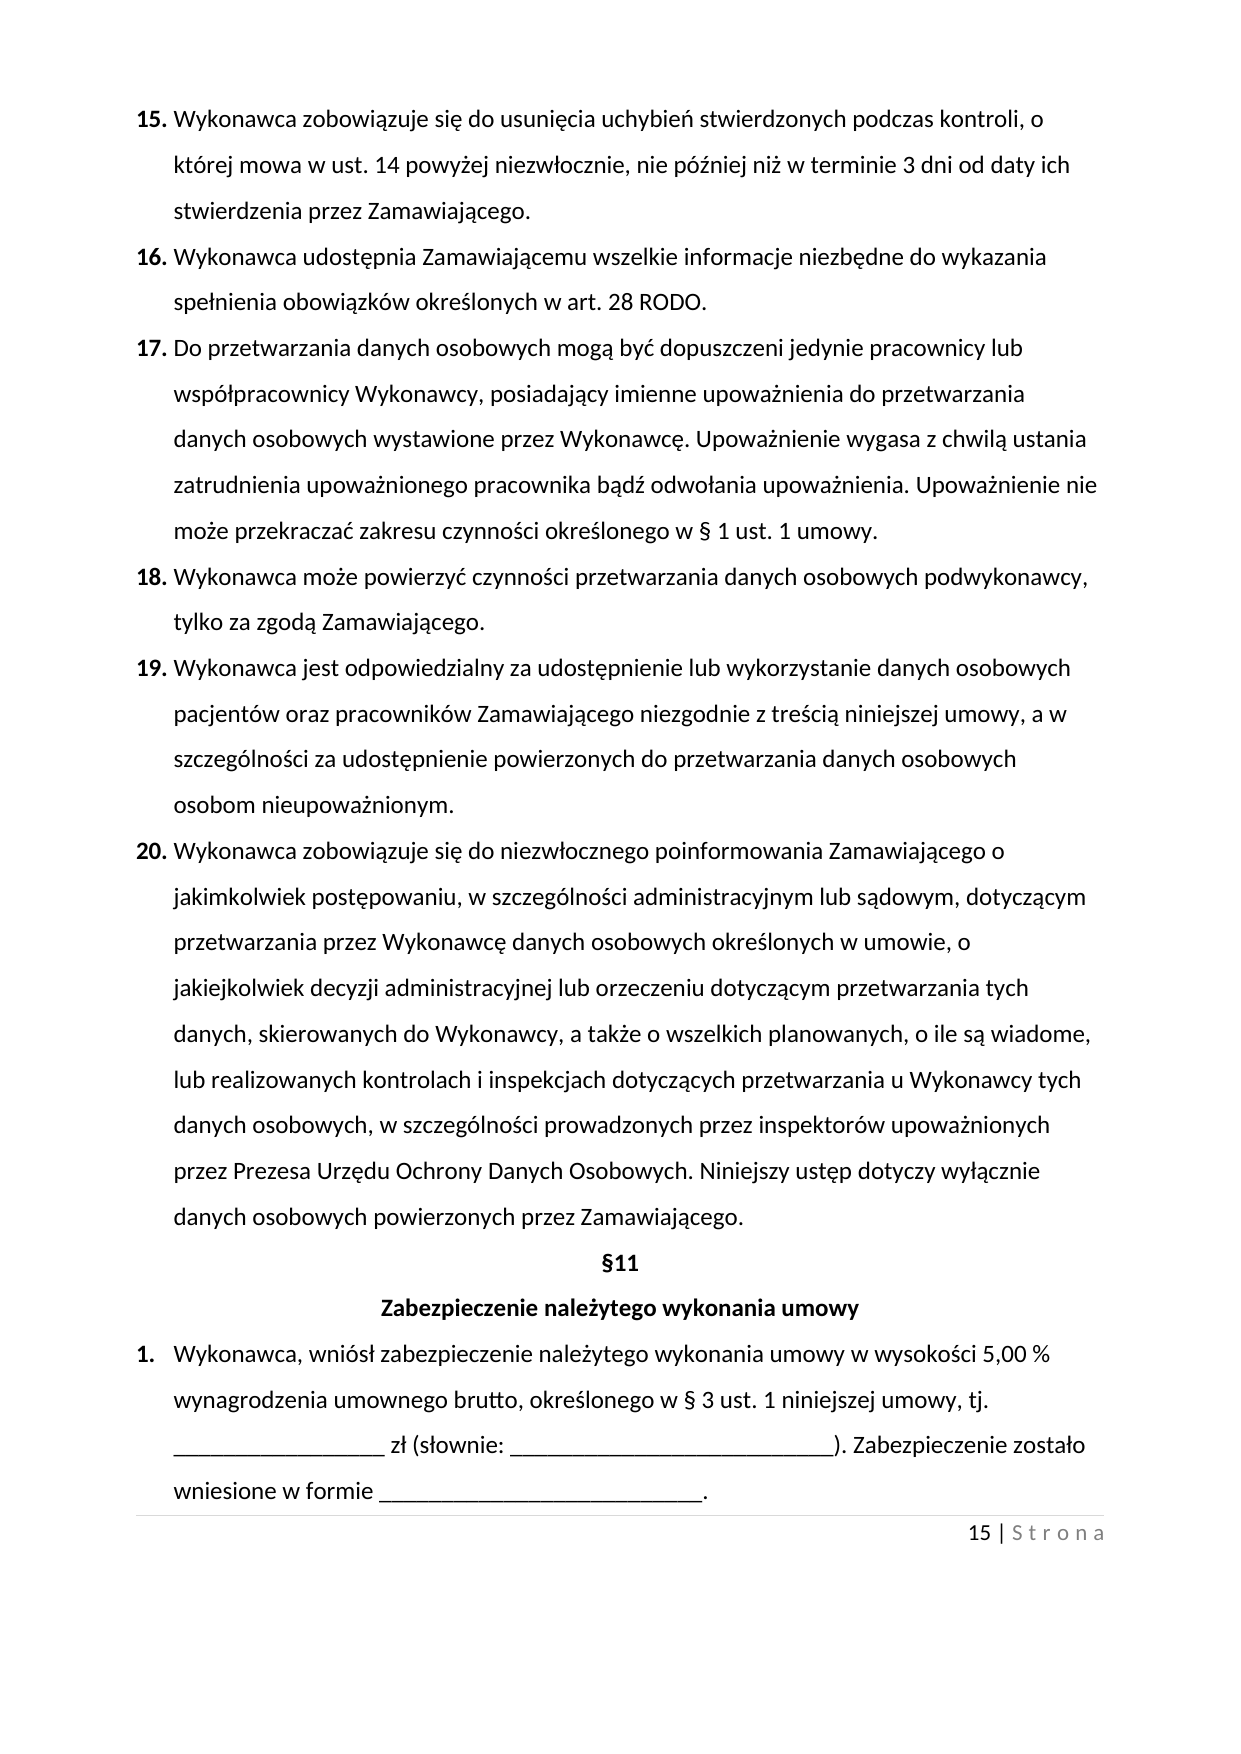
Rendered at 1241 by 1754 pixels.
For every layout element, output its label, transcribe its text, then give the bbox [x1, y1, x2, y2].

list Wykonawca udostępnia Zamawiającemu wszelkie informacje niezbędne do wykazania spełnienia obowiązków określonych w art. 28 RODO. [136, 241, 1104, 317]
list Wykonawca może powierzyć czynności przetwarzania danych osobowych podwykonawcy, tylko za zgodą Zamawiającego. [136, 561, 1104, 637]
list §11 [136, 1247, 1104, 1277]
text Zabezpieczenie należytego wykonania umowy [136, 1292, 1104, 1323]
list Wykonawca jest odpowiedzialny za udostępnienie lub wykorzystanie danych osobowych pacjentów oraz pracowników Zamawiającego niezgodnie z treścią niniejszej umowy, a w szczególności za udostępnienie powierzonych do przetwarzania danych osobowych osobom nieupoważnionym. [136, 652, 1104, 820]
list Wykonawca zobowiązuje się do niezwłocznego poinformowania Zamawiającego o jakimkolwiek postępowaniu, w szczególności administracyjnym lub sądowym, dotyczącym przetwarzania przez Wykonawcę danych osobowych określonych w umowie, o jakiejkolwiek decyzji administracyjnej lub orzeczeniu dotyczącym przetwarzania tych danych, skierowanych do Wykonawcy, a także o wszelkich planowanych, o ile są wiadome, lub realizowanych kontrolach i inspekcjach dotyczących przetwarzania u Wykonawcy tych danych osobowych, w szczególności prowadzonych przez inspektorów upoważnionych przez Prezesa Urzędu Ochrony Danych Osobowych. Niniejszy ustęp dotyczy wyłącznie danych osobowych powierzonych przez Zamawiającego. [136, 835, 1104, 1231]
list Wykonawca zobowiązuje się do usunięcia uchybień stwierdzonych podczas kontroli, o której mowa w ust. 14 powyżej niezwłocznie, nie później niż w terminie 3 dni od daty ich stwierdzenia przez Zamawiającego. [136, 103, 1104, 225]
list Wykonawca, wniósł zabezpieczenie należytego wykonania umowy w wysokości 5,00 % wynagrodzenia umownego brutto, określonego w § 3 ust. 1 niniejszej umowy, tj. _________________ zł (słownie: __________________________). Zabezpieczenie zostało wniesione w formie __________________________. [136, 1338, 1104, 1506]
list Do przetwarzania danych osobowych mogą być dopuszczeni jedynie pracownicy lub współpracownicy Wykonawcy, posiadający imienne upoważnienia do przetwarzania danych osobowych wystawione przez Wykonawcę. Upoważnienie wygasa z chwilą ustania zatrudnienia upoważnionego pracownika bądź odwołania upoważnienia. Upoważnienie nie może przekraczać zakresu czynności określonego w § 1 ust. 1 umowy. [136, 332, 1104, 546]
